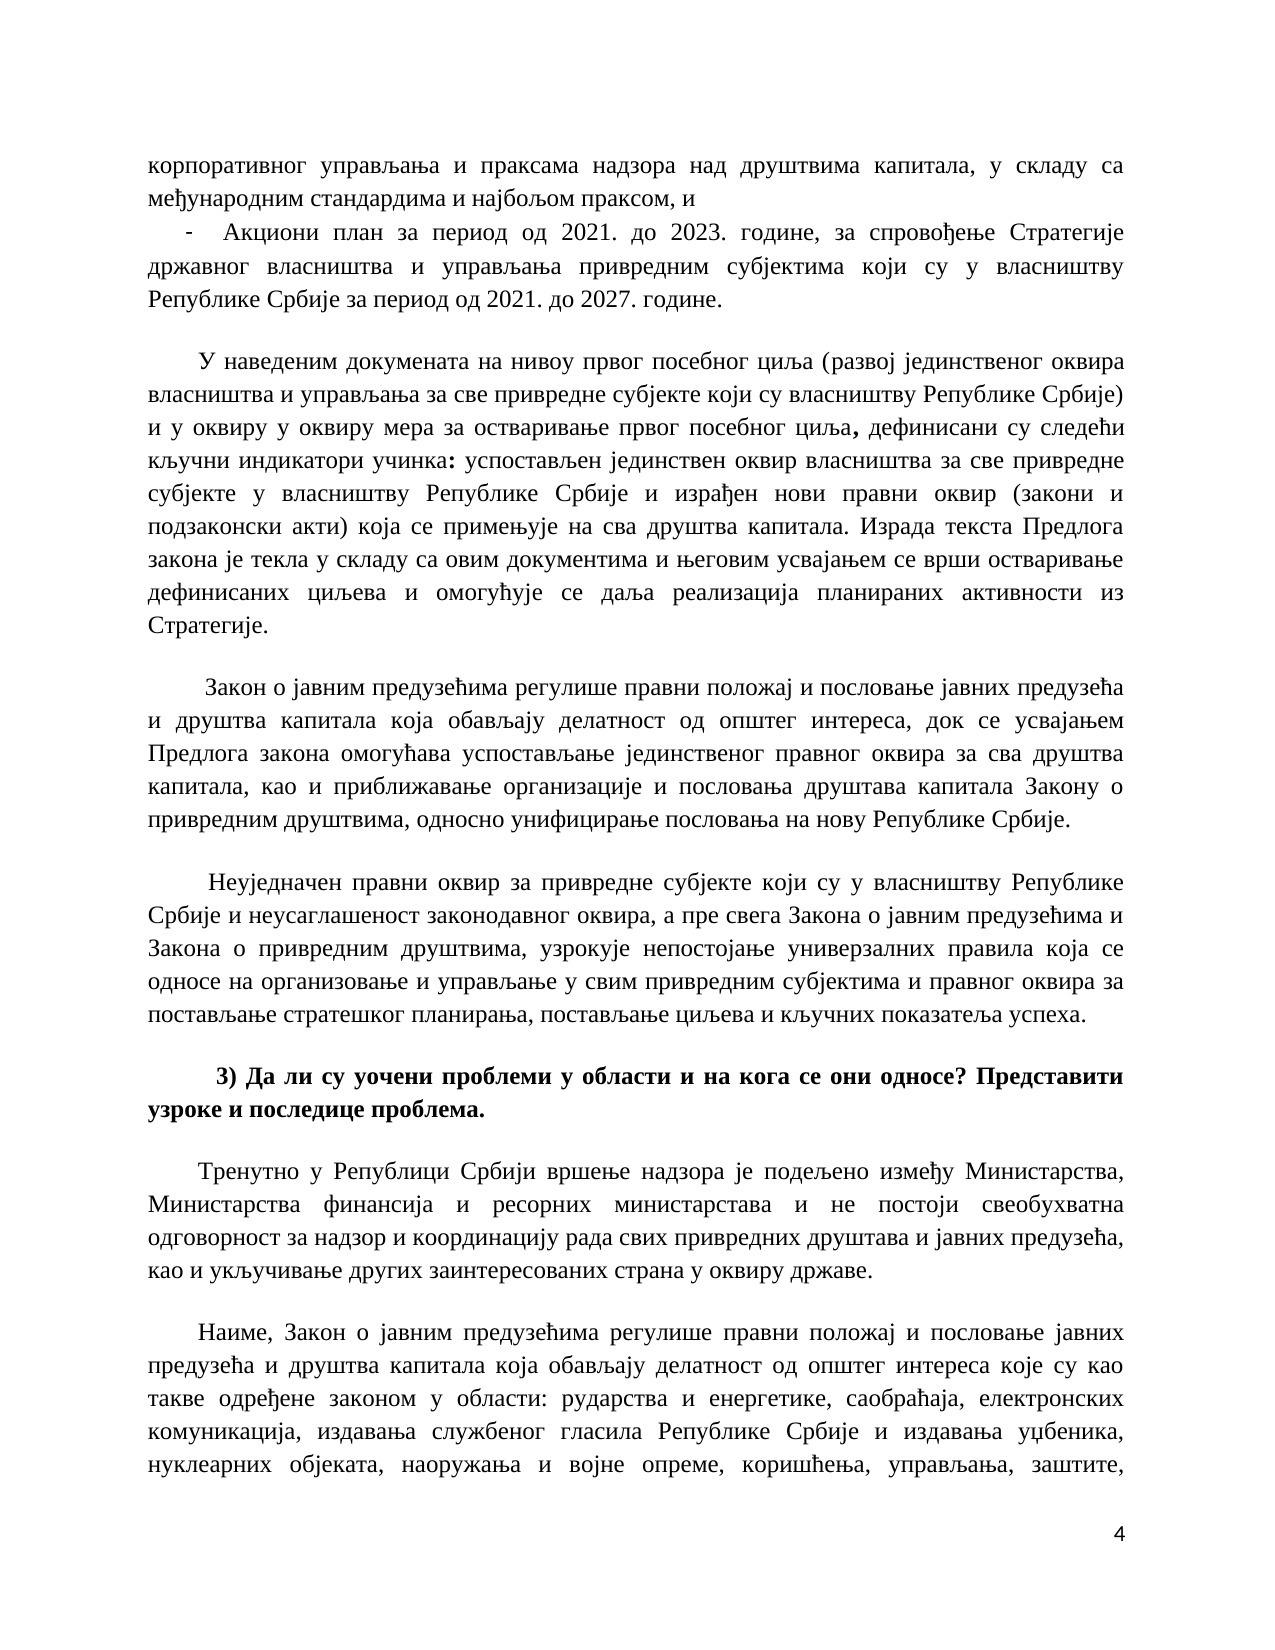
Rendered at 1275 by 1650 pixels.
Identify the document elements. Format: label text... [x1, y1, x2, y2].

text Закон о јавним предузећима регулише правни положај и пословање јавних предузећа и друштва капитала која обављају делатност од општег интереса, док се усвајањем Предлога закона омогућава успостављање јединственог правног оквира за сва друштва капитала, као и приближавање организације и пословања друштава капитала Закону о привредним друштвима, односно унифицирање пословања на нову Републике Србије. [148, 672, 1125, 833]
text Неуједначен правни оквир за привредне субјекте који су у власништву Републике Србије и неусаглашеност законодавног оквира, а пре свега Закона о јавним предузећима и Закона о привредним друштвима, узрокује непостојање универзалних правила која се односе на организовање и управљање у свим привредним субјектима и правног оквира за постављање стратешког планирања, постављање циљева и кључних показатеља успеха. [148, 867, 1125, 1027]
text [148, 1317, 1125, 1478]
text У наведеним докумената на нивоу првог посебног циља (развој јединственог оквира власништва и управљања за све привредне субјекте који су власништву Републике Србије) и у оквиру у оквиру мера за остваривање првог посебног циља, дефинисани су следећи кључни индикатори учинка: успостављен јединствен оквир власништва за све привредне субјекте у власништву Републике Србије и израђен нови правни оквир (закони и подзаконски акти) која се примењује на сва друштва капитала. Израда текста Предлога закона је текла у складу са овим документима и његовим усвајањем се врши остваривање дефинисаних циљева и омогућује се даља реализација планираних активности из Стратегије. [148, 346, 1125, 639]
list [148, 150, 1125, 212]
text Тренутно у Републици Србији вршење надзора је подељено између Министарства, Министарства финансија и ресорних министарстава и не постоји свеобухватна одговорност за надзор и координацију рада свих привредних друштава и јавних предузећа, као и укључивање других заинтересованих страна у оквиру државе. [148, 1156, 1125, 1284]
text 3) Да ли су уочени проблеми у области и на кога се они односе? Представити узроке и последице проблема. [148, 1061, 1125, 1123]
list Акциони план за период од 2021. до 2023. године, за спровођење Стратегије државног власништва и управљања привредним субјектима који су у власништву Републике Србије за период од 2021. до 2027. године. [148, 216, 1125, 313]
